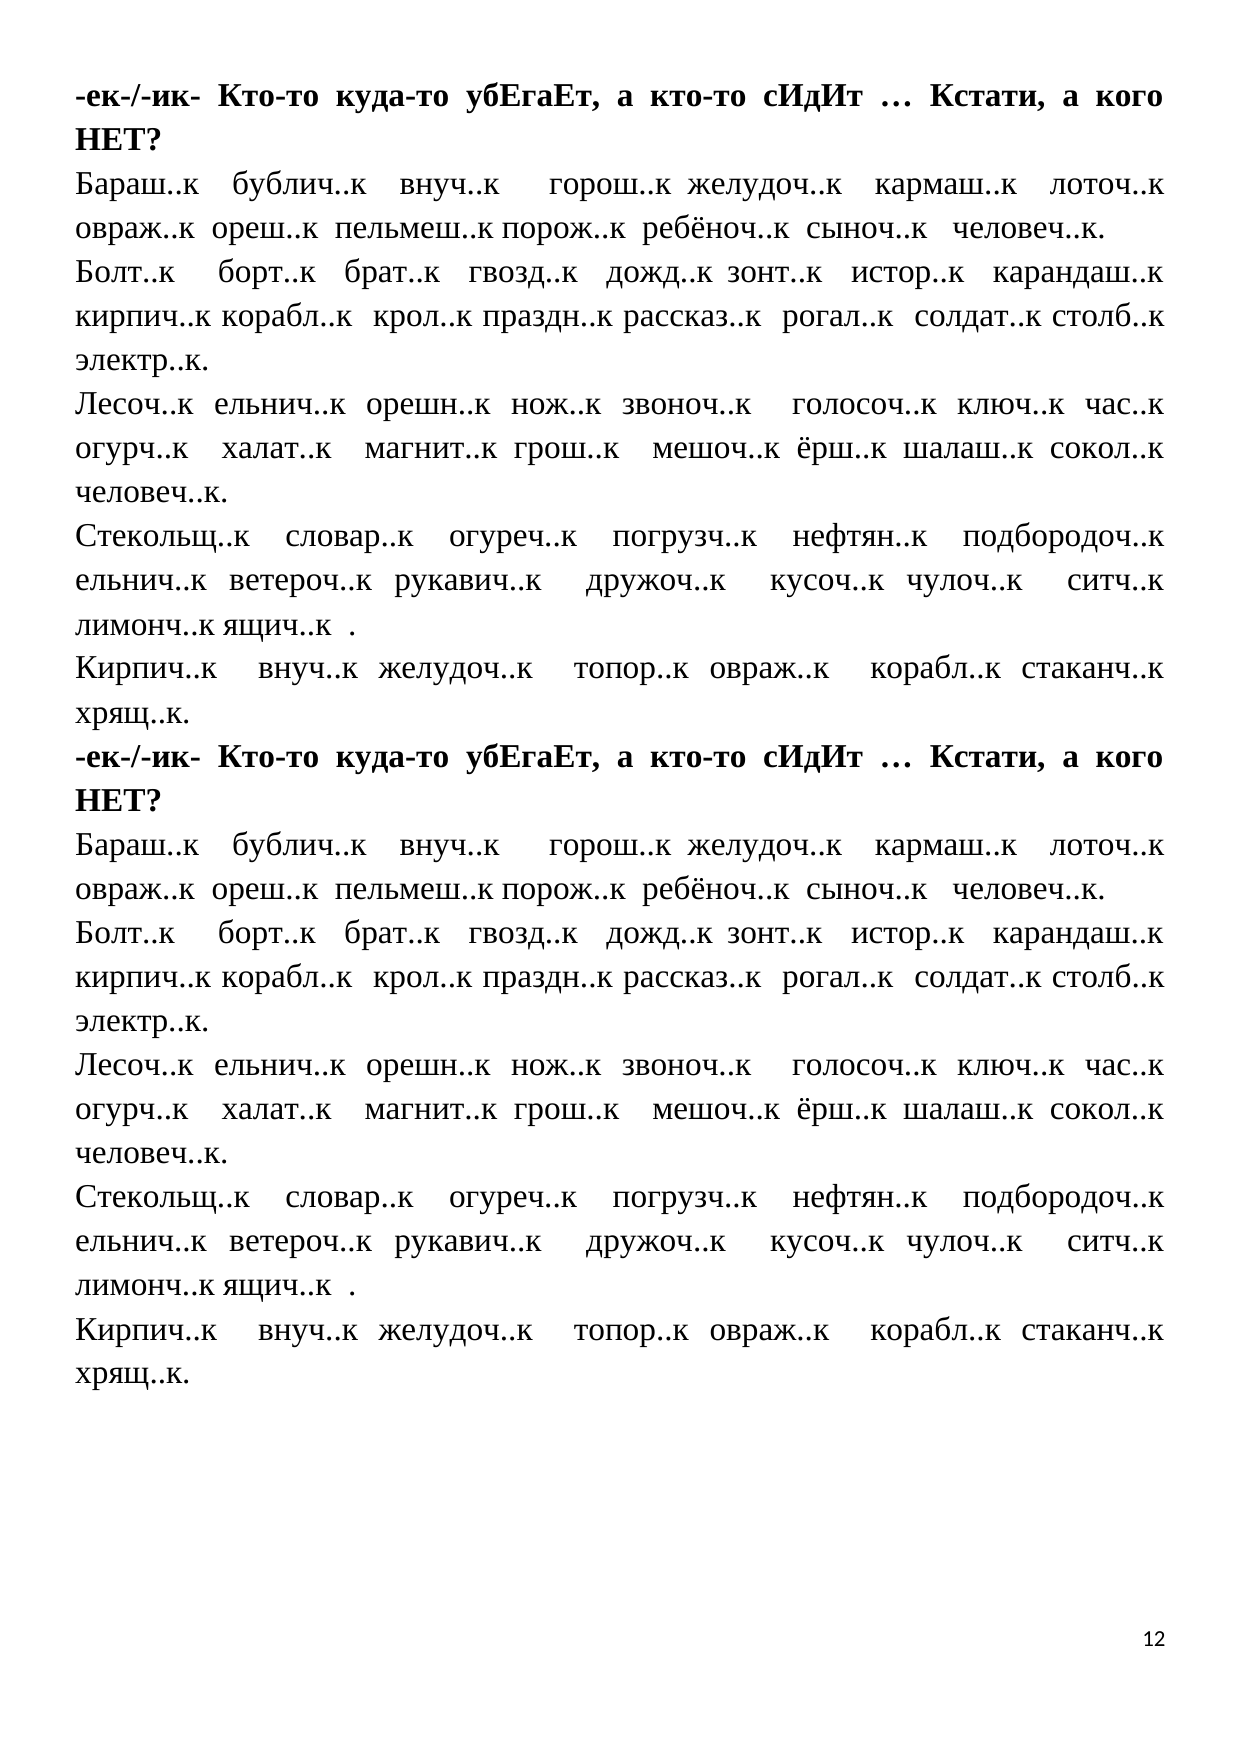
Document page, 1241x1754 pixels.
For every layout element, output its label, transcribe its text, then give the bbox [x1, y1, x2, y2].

text Болт..к борт..к брат..к гвозд..к дожд..к зонт..к истор..к карандаш..к кирпич..к корабл..к крол..к праздн..к рассказ..к рогал..к солдат..к столб..к электр..к. [75, 251, 1165, 378]
text Болт..к борт..к брат..к гвозд..к дожд..к зонт..к истор..к карандаш..к кирпич..к корабл..к крол..к праздн..к рассказ..к рогал..к солдат..к столб..к электр..к. [75, 912, 1165, 1039]
text Бараш..к бублич..к внуч..к горош..к желудоч..к кармаш..к лоточ..к овраж..к ореш..к пельмеш..к порож..к ребёноч..к сыноч..к человеч..к. [75, 824, 1165, 906]
text Лесоч..к ельнич..к орешн..к нож..к звоноч..к голосоч..к ключ..к час..к огурч..к халат..к магнит..к грош..к мешоч..к ёрш..к шалаш..к сокол..к человеч..к. [75, 1044, 1165, 1171]
text Лесоч..к ельнич..к орешн..к нож..к звоноч..к голосоч..к ключ..к час..к огурч..к халат..к магнит..к грош..к мешоч..к ёрш..к шалаш..к сокол..к человеч..к. [75, 383, 1165, 510]
text -ек-/-ик- Кто-то куда-то убЕгаЕт, а кто-то сИдИт … Кстати, а кого НЕТ? [75, 736, 1165, 818]
text Стекольщ..к словар..к огуреч..к погрузч..к нефтян..к подбородоч..к ельнич..к ветероч..к рукавич..к дружоч..к кусоч..к чулоч..к ситч..к лимонч..к ящич..к . [75, 516, 1165, 642]
text Кирпич..к внуч..к желудоч..к топор..к овраж..к корабл..к стаканч..к хрящ..к. [75, 1309, 1165, 1391]
text Стекольщ..к словар..к огуреч..к погрузч..к нефтян..к подбородоч..к ельнич..к ветероч..к рукавич..к дружоч..к кусоч..к чулоч..к ситч..к лимонч..к ящич..к . [75, 1177, 1165, 1303]
text Кирпич..к внуч..к желудоч..к топор..к овраж..к корабл..к стаканч..к хрящ..к. [75, 648, 1165, 730]
text -ек-/-ик- Кто-то куда-то убЕгаЕт, а кто-то сИдИт … Кстати, а кого НЕТ? [75, 75, 1165, 157]
text Бараш..к бублич..к внуч..к горош..к желудоч..к кармаш..к лоточ..к овраж..к ореш..к пельмеш..к порож..к ребёноч..к сыноч..к человеч..к. [75, 163, 1165, 246]
